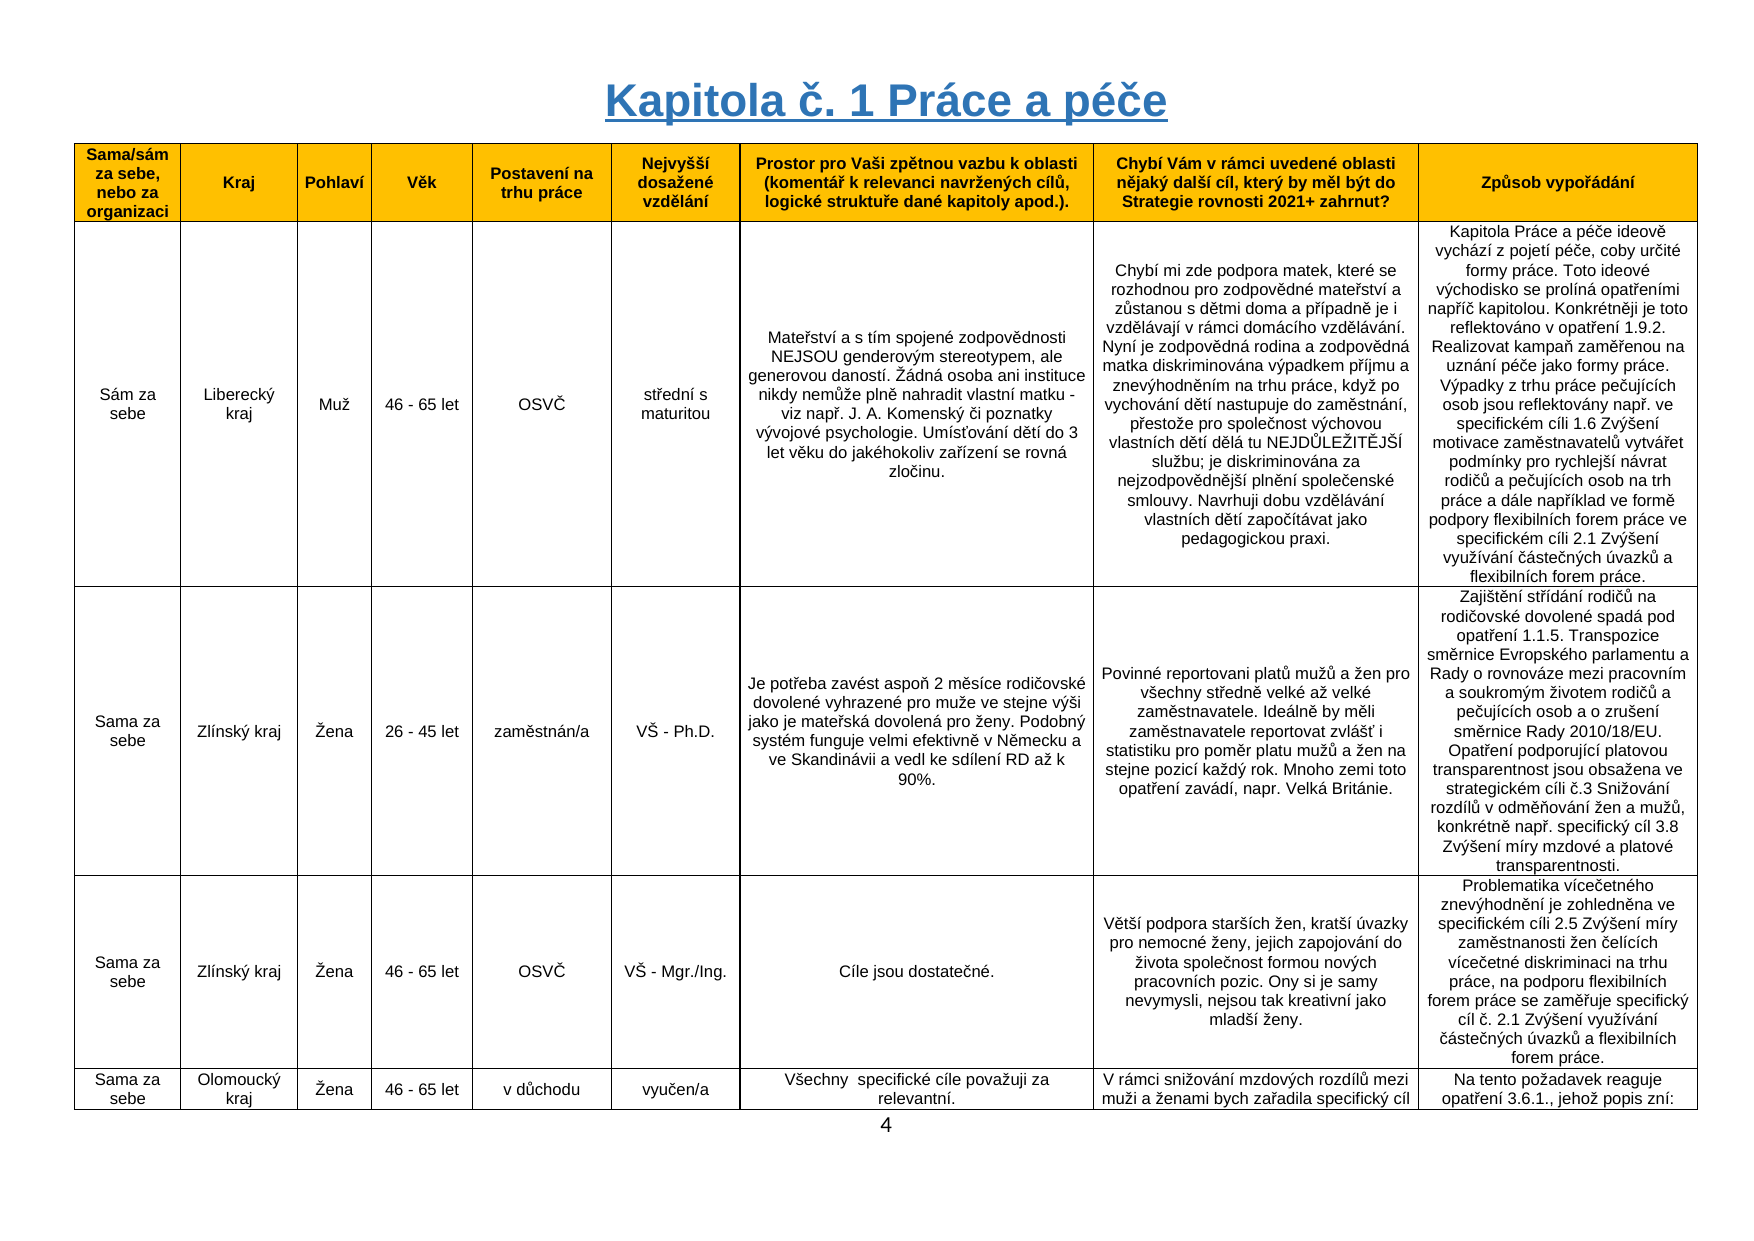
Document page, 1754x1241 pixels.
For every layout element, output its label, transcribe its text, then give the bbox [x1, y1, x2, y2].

table_header Nejvyšší dosažené vzdělání [612, 144, 739, 221]
table_cell Je potřeba zavést aspoň 2 měsíce rodičovské dovolené vyhrazené pro muže ve stejne výši jako je mateřská dovolená pro ženy. Podobný systém funguje velmi efektivně v Německu a ve Skandinávii a vedl ke sdílení RD až k 90%. [741, 587, 1093, 875]
table_cell Problematika vícečetného znevýhodnění je zohledněna ve specifickém cíli 2.5 Zvýšení míry zaměstnanosti žen čelících vícečetné diskriminaci na trhu práce, na podporu flexibilních forem práce se zaměřuje specifický cíl č. 2.1 Zvýšení využívání částečných úvazků a flexibilních forem práce. [1419, 876, 1697, 1067]
table_cell vyučen/a [612, 1069, 739, 1109]
table_cell Povinné reportovani platů mužů a žen pro všechny středně velké až velké zaměstnavatele. Ideálně by měli zaměstnavatele reportovat zvlášť i statistiku pro poměr platu mužů a žen na stejne pozicí každý rok. Mnoho zemi toto opatření zavádí, napr. Velká Británie. [1094, 587, 1418, 875]
table_cell Muž [298, 222, 371, 586]
table_cell Zlínský kraj [181, 876, 297, 1067]
table_header Způsob vypořádání [1419, 144, 1697, 221]
table_header Postavení na trhu práce [473, 144, 611, 221]
table_cell Zlínský kraj [181, 587, 297, 875]
table_cell Sama za sebe [75, 1069, 180, 1109]
table_header Prostor pro Vaši zpětnou vazbu k oblasti (komentář k relevanci navržených cílů, logické struktuře dané kapitoly apod.). [741, 144, 1093, 221]
table_cell v důchodu [473, 1069, 611, 1109]
table_cell Sám za sebe [75, 222, 180, 586]
table_cell 46 - 65 let [372, 222, 472, 586]
table_cell střední s maturitou [612, 222, 739, 586]
table_cell Chybí mi zde podpora matek, které se rozhodnou pro zodpovědné mateřství a zůstanou s dětmi doma a případně je i vzdělávají v rámci domácího vzdělávání. Nyní je zodpovědná rodina a zodpovědná matka diskriminována výpadkem příjmu a znevýhodněním na trhu práce, když po vychování dětí nastupuje do zaměstnání, přestože pro společnost výchovou vlastních dětí dělá tu NEJDŮLEŽITĚJŠÍ službu; je diskriminována za nejzodpovědnější plnění společenské smlouvy. Navrhuji dobu vzdělávání vlastních dětí započítávat jako pedagogickou praxi. [1094, 222, 1418, 586]
table_header Věk [372, 144, 472, 221]
table_cell Žena [298, 1069, 371, 1109]
table_cell Cíle jsou dostatečné. [741, 876, 1093, 1067]
table_cell Zajištění střídání rodičů na rodičovské dovolené spadá pod opatření 1.1.5. Transpozice směrnice Evropského parlamentu a Rady o rovnováze mezi pracovním a soukromým životem rodičů a pečujících osob a o zrušení směrnice Rady 2010/18/EU. Opatření podporující platovou transparentnost jsou obsažena ve strategickém cíli č.3 Snižování rozdílů v odměňování žen a mužů, konkrétně např. specifický cíl 3.8 Zvýšení míry mzdové a platové transparentnosti. [1419, 587, 1697, 875]
table_cell VŠ - Mgr./Ing. [612, 876, 739, 1067]
table_cell VŠ - Ph.D. [612, 587, 739, 875]
table_cell 26 - 45 let [372, 587, 472, 875]
table_cell zaměstnán/a [473, 587, 611, 875]
table_cell Sama za sebe [75, 587, 180, 875]
table_cell Sama za sebe [75, 876, 180, 1067]
table_cell 46 - 65 let [372, 876, 472, 1067]
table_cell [741, 1069, 1093, 1109]
table_header Kraj [181, 144, 297, 221]
table_header Pohlaví [298, 144, 371, 221]
table_cell 46 - 65 let [372, 1069, 472, 1109]
table_cell Větší podpora starších žen, kratší úvazky pro nemocné ženy, jejich zapojování do života společnost formou nových pracovních pozic. Ony si je samy nevymysli, nejsou tak kreativní jako mladší ženy. [1094, 876, 1418, 1067]
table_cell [1094, 1069, 1418, 1109]
table_cell Kapitola Práce a péče ideově vychází z pojetí péče, coby určité formy práce. Toto ideové východisko se prolíná opatřeními napříč kapitolou. Konkrétněji je toto reflektováno v opatření 1.9.2. Realizovat kampaň zaměřenou na uznání péče jako formy práce. Výpadky z trhu práce pečujících osob jsou reflektovány např. ve specifickém cíli 1.6 Zvýšení motivace zaměstnavatelů vytvářet podmínky pro rychlejší návrat rodičů a pečujících osob na trh práce a dále například ve formě podpory flexibilních forem práce ve specifickém cíli 2.1 Zvýšení využívání částečných úvazků a flexibilních forem práce. [1419, 222, 1697, 586]
table_cell Žena [298, 876, 371, 1067]
table_cell Liberecký kraj [181, 222, 297, 586]
table_cell Žena [298, 587, 371, 875]
table_cell Mateřství a s tím spojené zodpovědnosti NEJSOU genderovým stereotypem, ale generovou daností. Žádná osoba ani instituce nikdy nemůže plně nahradit vlastní matku - viz např. J. A. Komenský či poznatky vývojové psychologie. Umísťování dětí do 3 let věku do jakéhokoliv zařízení se rovná zločinu. [741, 222, 1093, 586]
table_header Sama/sám za sebe, nebo za organizaci [75, 144, 180, 221]
table_cell OSVČ [473, 222, 611, 586]
table_cell OSVČ [473, 876, 611, 1067]
subtitle Kapitola č. 1 Práce a péče [74, 74, 1698, 127]
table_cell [1419, 1069, 1697, 1109]
table_cell Olomoucký kraj [181, 1069, 297, 1109]
table_header Chybí Vám v rámci uvedené oblasti nějaký další cíl, který by měl být do Strategie rovnosti 2021+ zahrnut? [1094, 144, 1418, 221]
